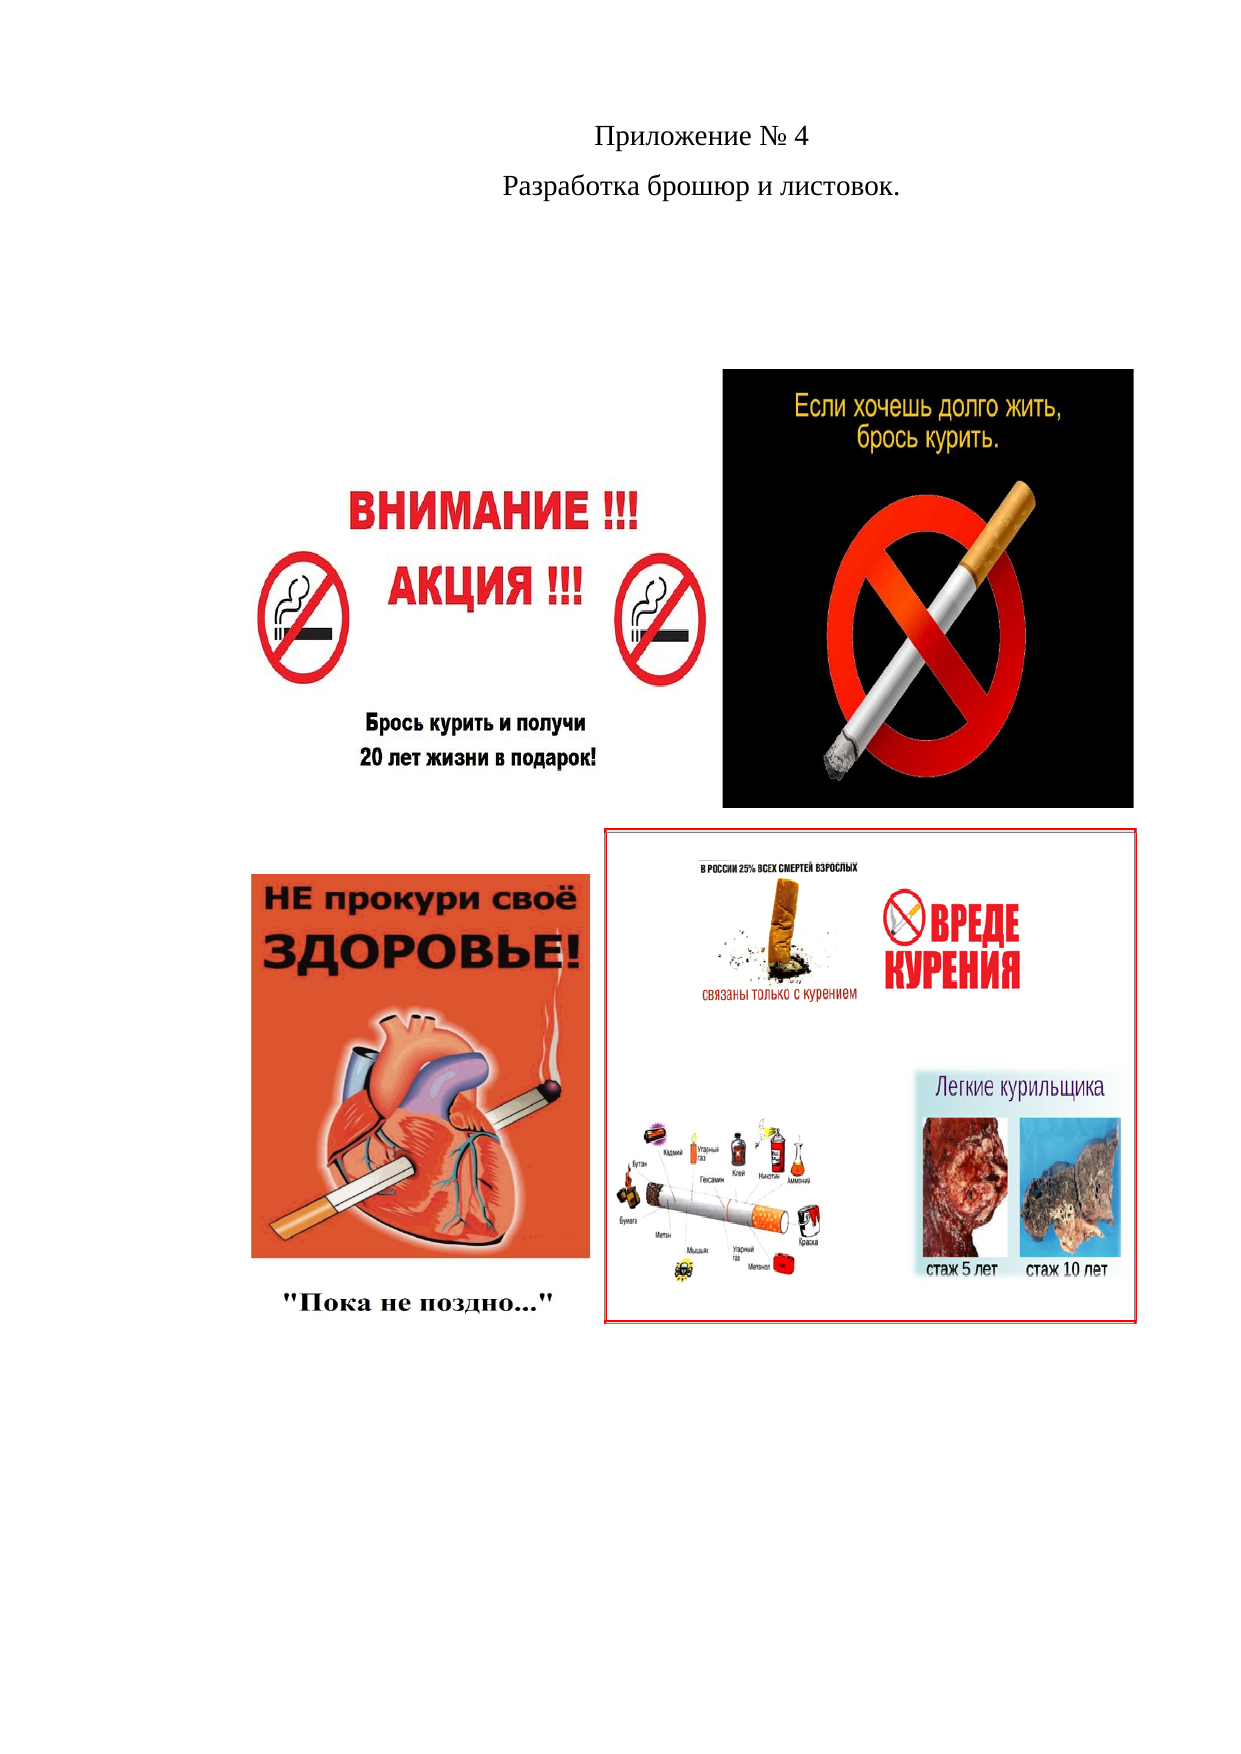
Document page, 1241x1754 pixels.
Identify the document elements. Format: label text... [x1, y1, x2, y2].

text Приложение № 4 [177, 118, 1152, 152]
text Разработка брошюр и листовок. [177, 168, 1152, 202]
picture [722, 369, 1134, 808]
picture [251, 874, 591, 1336]
picture [251, 444, 718, 808]
picture [595, 821, 1146, 1336]
